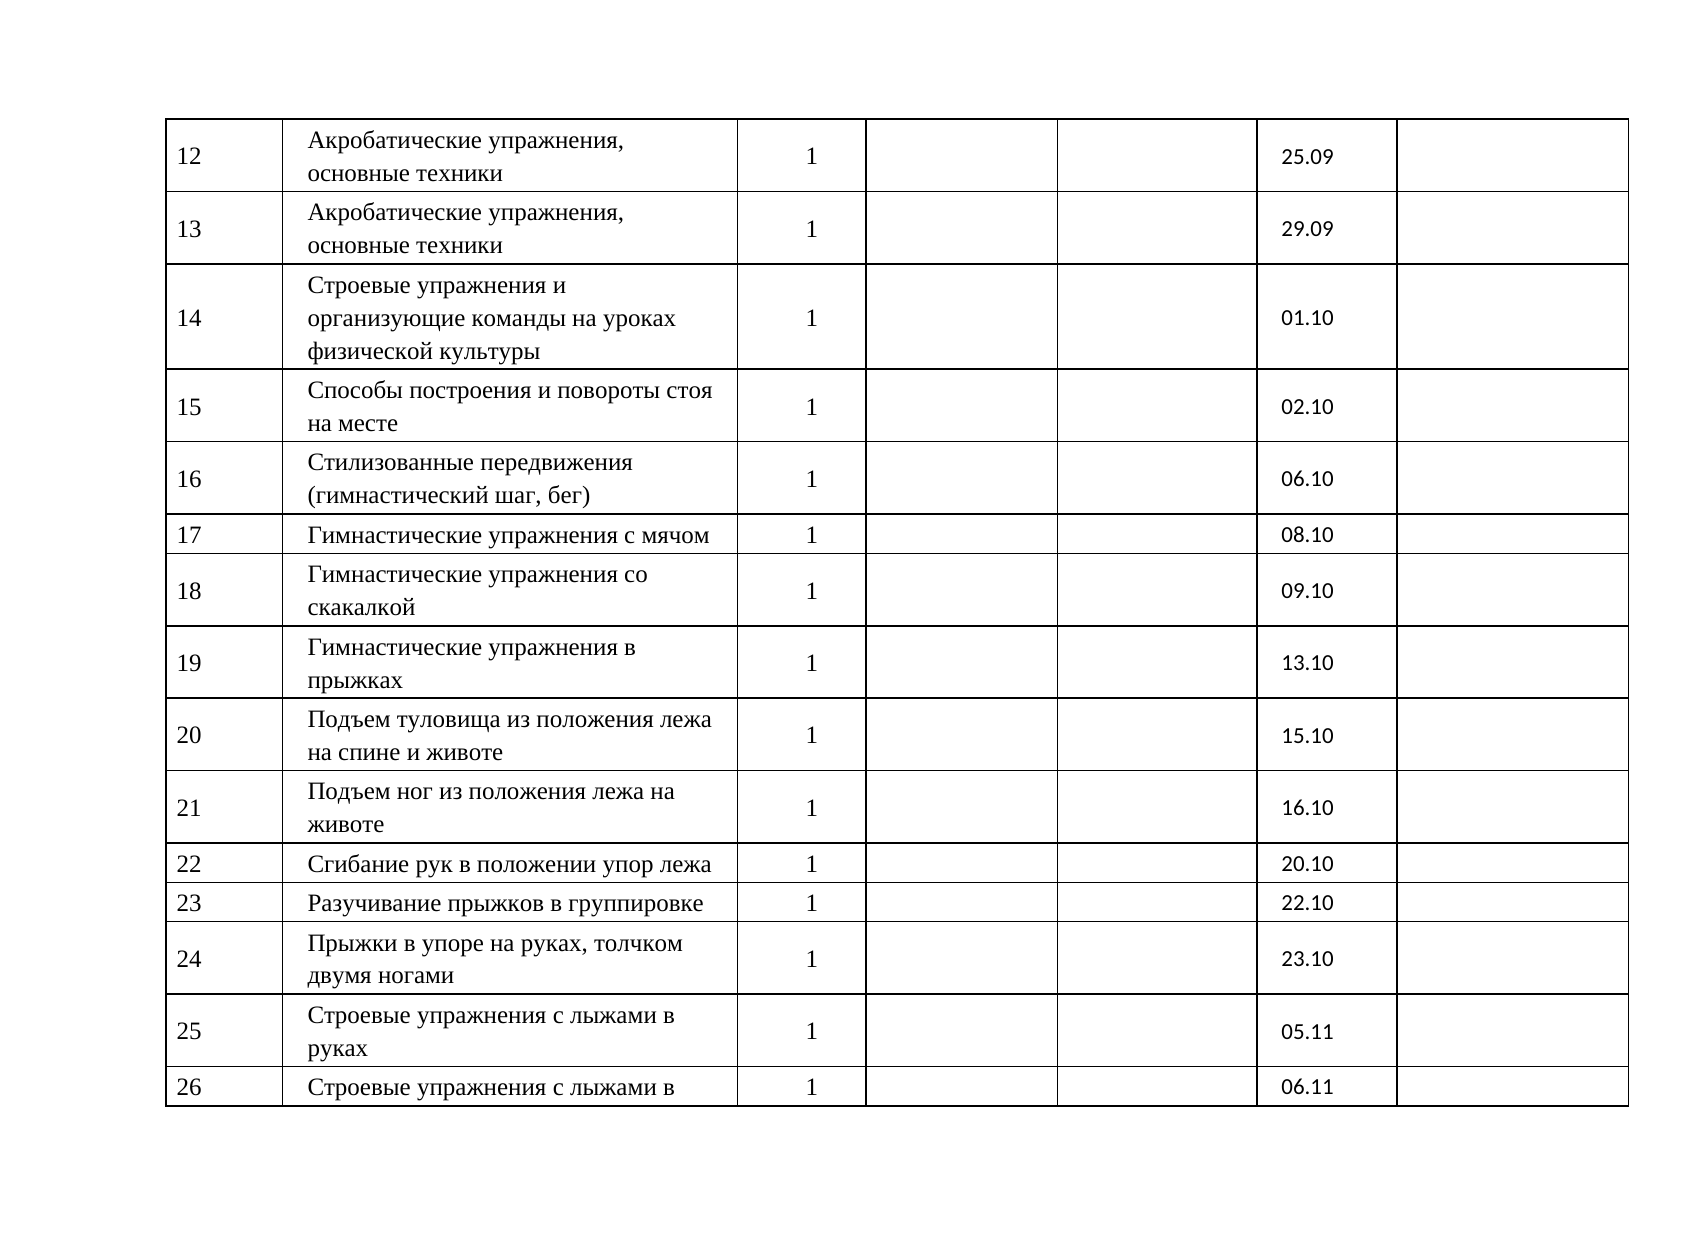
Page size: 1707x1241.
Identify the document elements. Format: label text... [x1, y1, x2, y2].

table_cell 1 [738, 120, 865, 191]
table_cell 1 [738, 995, 865, 1066]
table_cell [1398, 370, 1628, 441]
table_cell [867, 442, 1057, 513]
table_cell 1 [738, 265, 865, 368]
table_cell Гимнастические упражнения со скакалкой [283, 554, 737, 625]
table_cell 19 [167, 627, 282, 697]
table_cell [1398, 699, 1628, 770]
table_cell [867, 699, 1057, 770]
table_cell 15 [167, 370, 282, 441]
table_cell [867, 883, 1057, 921]
table_cell [1058, 192, 1256, 263]
table_cell [867, 1067, 1057, 1105]
table_cell Сгибание рук в положении упор лежа [283, 844, 737, 881]
table_cell Строевые упражнения с лыжами в руках [283, 995, 737, 1066]
table_cell 23 [167, 883, 282, 921]
table_cell 20.10 [1258, 844, 1396, 881]
table_cell [867, 120, 1057, 191]
table_cell 15.10 [1258, 699, 1396, 770]
table_cell [867, 265, 1057, 368]
table_cell [1058, 120, 1256, 191]
table_cell 18 [167, 554, 282, 625]
table_cell [867, 627, 1057, 697]
table_cell [1398, 554, 1628, 625]
table_cell 1 [738, 370, 865, 441]
table_cell 21 [167, 771, 282, 842]
table_cell 1 [738, 442, 865, 513]
table_cell [1058, 265, 1256, 368]
table_cell 26 [167, 1067, 282, 1105]
table_cell Подъем ног из положения лежа на животе [283, 771, 737, 842]
table_cell Способы построения и повороты стоя на месте [283, 370, 737, 441]
table_cell 13 [167, 192, 282, 263]
table_cell [1058, 370, 1256, 441]
table_cell Строевые упражнения и организующие команды на уроках физической культуры [283, 265, 737, 368]
table_cell [867, 370, 1057, 441]
table_cell 1 [738, 627, 865, 697]
table_cell [1398, 515, 1628, 552]
table_cell [1058, 771, 1256, 842]
table_cell Акробатические упражнения, основные техники [283, 120, 737, 191]
table_cell 29.09 [1258, 192, 1396, 263]
table_cell 02.10 [1258, 370, 1396, 441]
table_cell [1398, 883, 1628, 921]
table_cell [1058, 515, 1256, 552]
table_cell [1398, 442, 1628, 513]
table_cell [1398, 120, 1628, 191]
table_cell [1398, 265, 1628, 368]
table_cell 22 [167, 844, 282, 881]
table_cell [867, 995, 1057, 1066]
table_cell [1058, 844, 1256, 881]
table_cell [867, 192, 1057, 263]
table_cell [1058, 554, 1256, 625]
table_cell Подъем туловища из положения лежа на спине и животе [283, 699, 737, 770]
table_cell [1058, 1067, 1256, 1105]
table_cell 01.10 [1258, 265, 1396, 368]
table_cell 06.10 [1258, 442, 1396, 513]
table_cell [1398, 1067, 1628, 1105]
table_cell 25 [167, 995, 282, 1066]
table_cell [1398, 922, 1628, 993]
table_cell 1 [738, 554, 865, 625]
table_cell 06.11 [1258, 1067, 1396, 1105]
table_cell 1 [738, 192, 865, 263]
table_cell 17 [167, 515, 282, 552]
table_cell 08.10 [1258, 515, 1396, 552]
table_cell [1058, 995, 1256, 1066]
table_cell Прыжки в упоре на руках, толчком двумя ногами [283, 922, 737, 993]
table_cell Акробатические упражнения, основные техники [283, 192, 737, 263]
table_cell 12 [167, 120, 282, 191]
table_cell [1398, 844, 1628, 881]
table_cell Разучивание прыжков в группировке [283, 883, 737, 921]
table_cell [1398, 192, 1628, 263]
table_cell 25.09 [1258, 120, 1396, 191]
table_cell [283, 1067, 737, 1105]
table_cell [867, 515, 1057, 552]
table_cell 1 [738, 515, 865, 552]
table_cell 1 [738, 699, 865, 770]
table_cell [1058, 627, 1256, 697]
table_cell 20 [167, 699, 282, 770]
table_cell Гимнастические упражнения в прыжках [283, 627, 737, 697]
table_cell 23.10 [1258, 922, 1396, 993]
table_cell [1058, 442, 1256, 513]
table_cell 1 [738, 844, 865, 881]
table_cell 14 [167, 265, 282, 368]
table_cell [867, 922, 1057, 993]
table_cell 05.11 [1258, 995, 1396, 1066]
table_cell 24 [167, 922, 282, 993]
table_cell 1 [738, 1067, 865, 1105]
table_cell [1398, 771, 1628, 842]
table_cell 16.10 [1258, 771, 1396, 842]
table_cell 1 [738, 883, 865, 921]
table_cell 1 [738, 771, 865, 842]
table_cell Гимнастические упражнения с мячом [283, 515, 737, 552]
table_cell [1058, 883, 1256, 921]
table_cell [867, 771, 1057, 842]
table_cell 09.10 [1258, 554, 1396, 625]
table_cell [1058, 699, 1256, 770]
table_cell [1398, 995, 1628, 1066]
table_cell 1 [738, 922, 865, 993]
table_cell [867, 844, 1057, 881]
table_cell 22.10 [1258, 883, 1396, 921]
table_cell 13.10 [1258, 627, 1396, 697]
table_cell [1398, 627, 1628, 697]
table_cell [867, 554, 1057, 625]
table_cell [1058, 922, 1256, 993]
table_cell Стилизованные передвижения (гимнастический шаг, бег) [283, 442, 737, 513]
table_cell 16 [167, 442, 282, 513]
